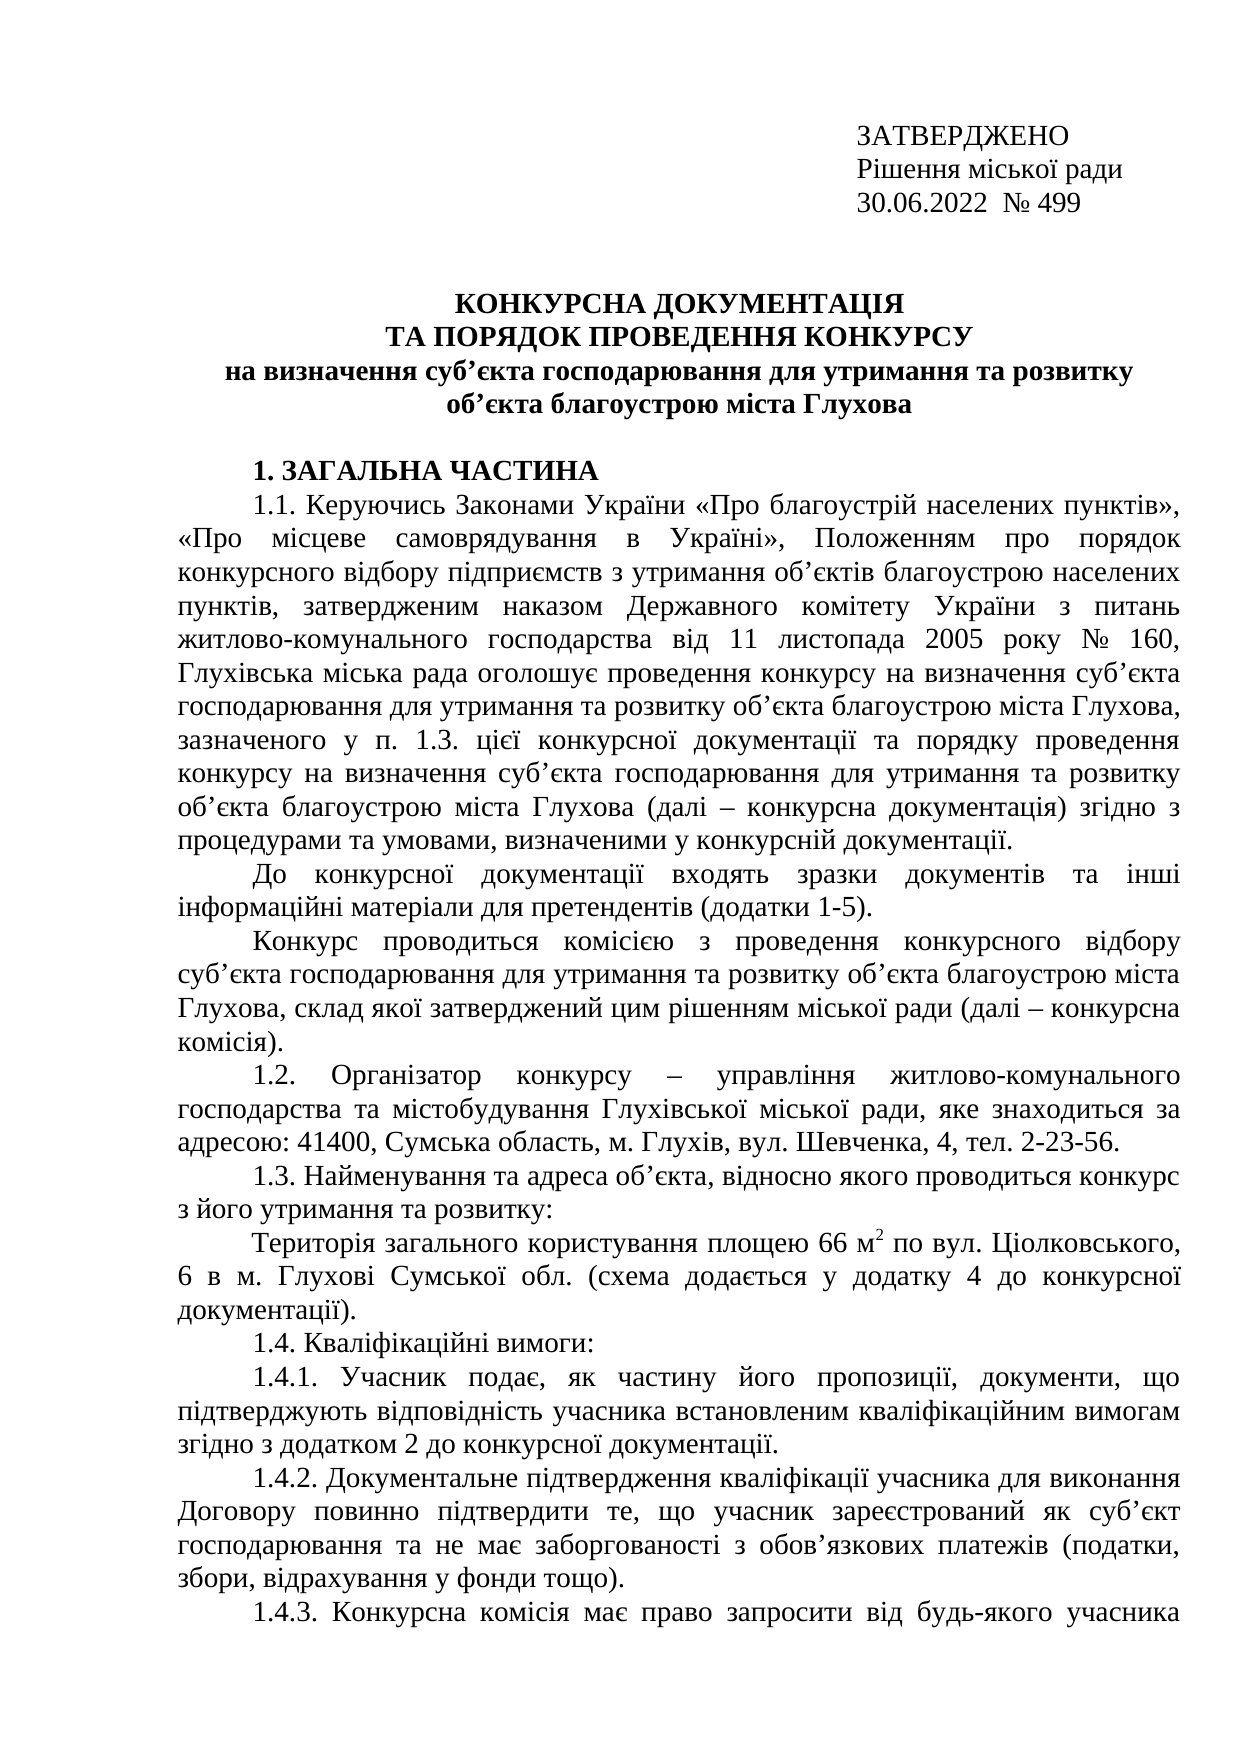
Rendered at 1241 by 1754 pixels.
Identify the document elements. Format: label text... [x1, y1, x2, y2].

text 1.4.1. Учасник подає, як частину його пропозиції, документи, що підтверджують відповідність учасника встановленим кваліфікаційним вимогам згідно з додатком 2 до конкурсної документації. [177, 1359, 1181, 1460]
text 1. ЗАГАЛЬНА ЧАСТИНА [177, 453, 1181, 487]
text на визначення суб’єкта господарювання для утримання та розвитку об’єкта благоустрою міста Глухова [177, 353, 1181, 420]
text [177, 1594, 1181, 1627]
text Територія загального користування площею 66 м2 по вул. Ціолковського, 6 в м. Глухові Сумської обл. (схема додається у додатку 4 до конкурсної документації). [177, 1225, 1181, 1326]
text КОНКУРСНА ДОКУМЕНТАЦІЯ [177, 286, 1181, 319]
text Рішення міської ради [856, 152, 1181, 185]
text 30.06.2022 № 499 [856, 185, 1181, 219]
text 1.2. Організатор конкурсу – управління житлово-комунального господарства та містобудування Глухівської міської ради, яке знаходиться за адресою: 41400, Сумська область, м. Глухів, вул. Шевченка, 4, тел. 2-23-56. [177, 1057, 1181, 1158]
text До конкурсної документації входять зразки документів та інші інформаційні матеріали для претендентів (додатки 1-5). [177, 856, 1181, 923]
text ЗАТВЕРДЖЕНО [856, 118, 1181, 152]
text 1.3. Найменування та адреса об’єкта, відносно якого проводиться конкурс з його утримання та розвитку: [177, 1158, 1181, 1225]
text Конкурс проводиться комісією з проведення конкурсного відбору суб’єкта господарювання для утримання та розвитку об’єкта благоустрою міста Глухова, склад якої затверджений цим рішенням міської ради (далі – конкурсна комісія). [177, 923, 1181, 1057]
text ТА ПОРЯДОК ПРОВЕДЕННЯ КОНКУРСУ [177, 319, 1181, 353]
text 1.1. Керуючись Законами України «Про благоустрій населених пунктів», «Про місцеве самоврядування в Україні», Положенням про порядок конкурсного відбору підприємств з утримання об’єктів благоустрою населених пунктів, затвердженим наказом Державного комітету України з питань житлово-комунального господарства від 11 листопада 2005 року № 160, Глухівська міська рада оголошує проведення конкурсу на визначення суб’єкта господарювання для утримання та розвитку об’єкта благоустрою міста Глухова, зазначеного у п. 1.3. цієї конкурсної документації та порядку проведення конкурсу на визначення суб’єкта господарювання для утримання та розвитку об’єкта благоустрою міста Глухова (далі – конкурсна документація) згідно з процедурами та умовами, визначеними у конкурсній документації. [177, 487, 1181, 856]
text 1.4. Кваліфікаційні вимоги: [177, 1326, 1181, 1359]
text 1.4.2. Документальне підтвердження кваліфікації учасника для виконання Договору повинно підтвердити те, що учасник зареєстрований як суб’єкт господарювання та не має заборгованості з обов’язкових платежів (податки, збори, відрахування у фонди тощо). [177, 1460, 1181, 1594]
